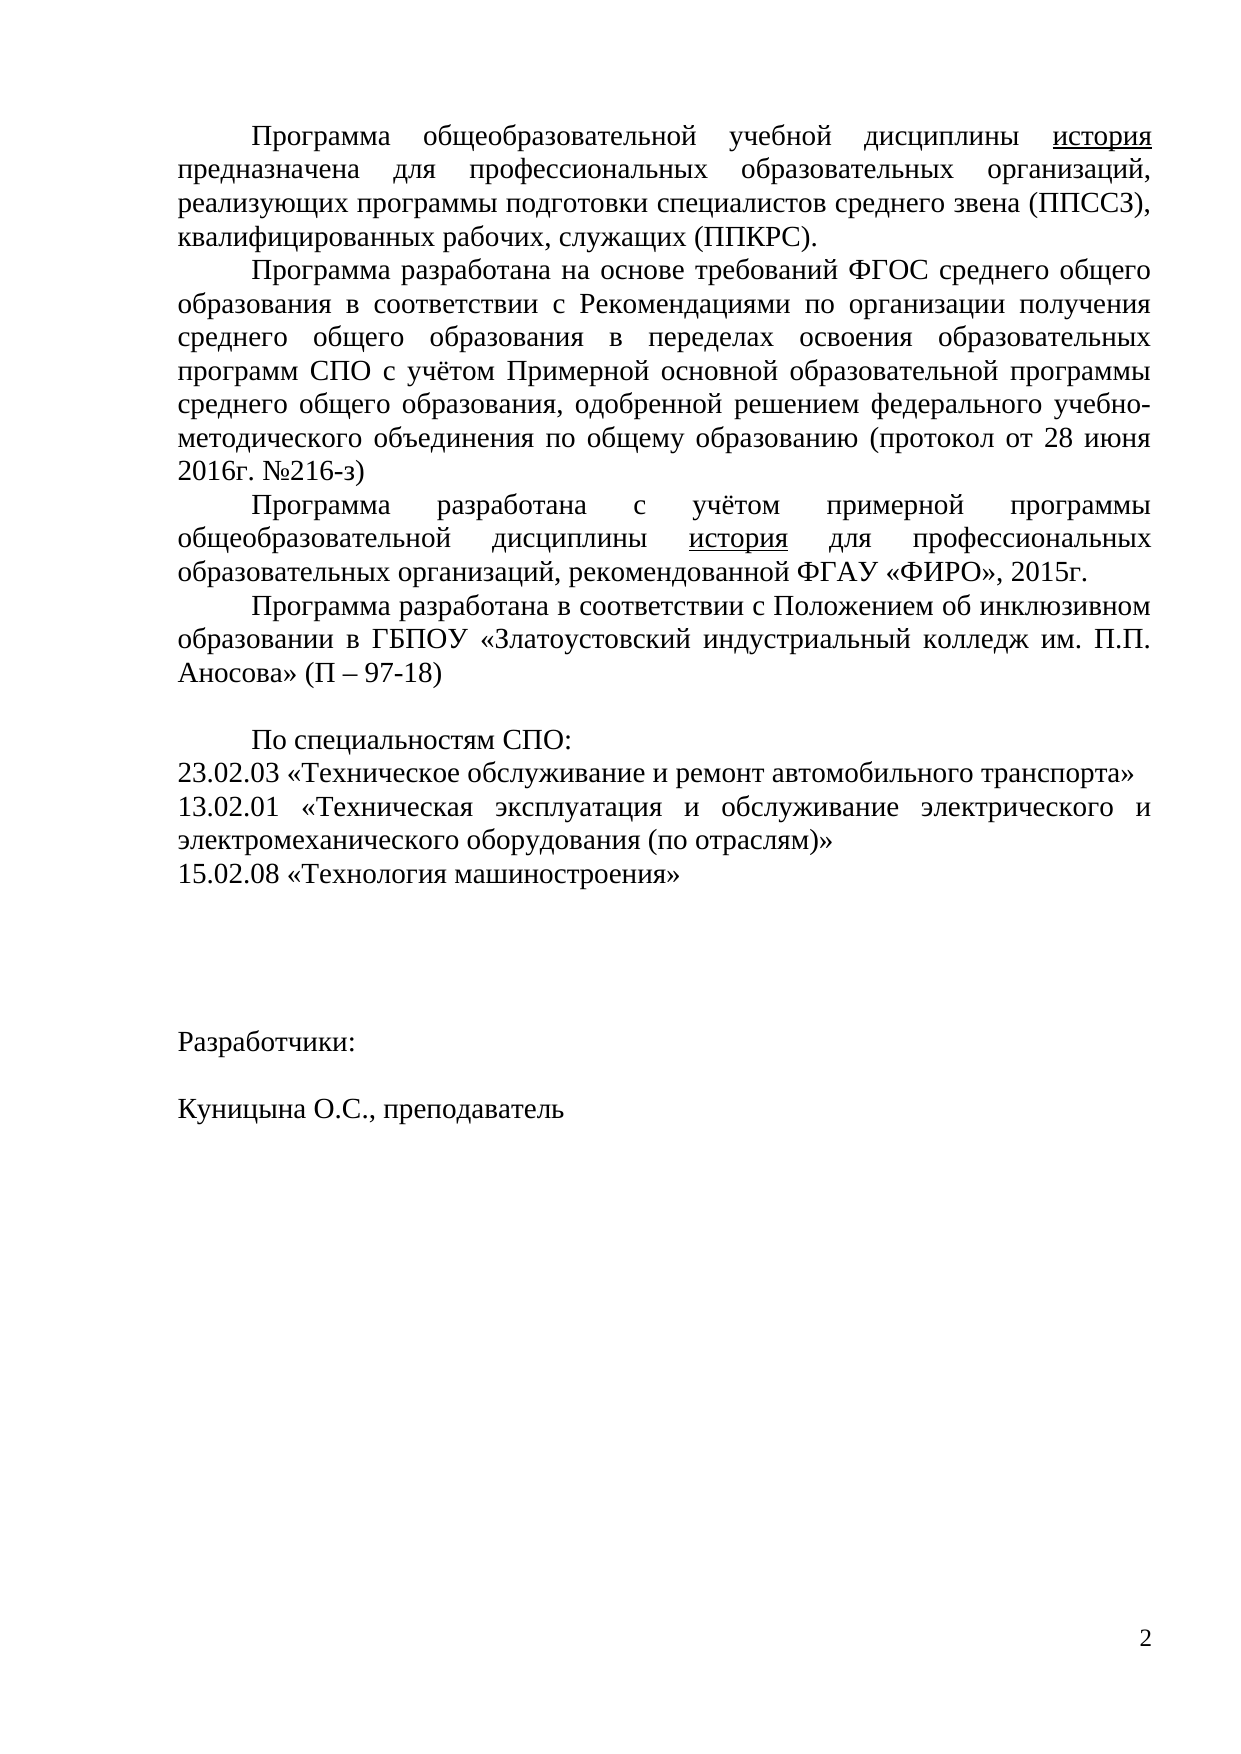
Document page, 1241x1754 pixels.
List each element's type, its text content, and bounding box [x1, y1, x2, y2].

text Разработчики: [177, 1024, 1152, 1057]
text Программа разработана на основе требований ФГОС среднего общего образования в соответствии с Рекомендациями по организации получения среднего общего образования в переделах освоения образовательных программ СПО с учётом Примерной основной образовательной программы среднего общего образования, одобренной решением федерального учебно-методического объединения по общему образованию (протокол от 28 июня 2016г. №216-з) [177, 252, 1152, 487]
text Программа разработана с учётом примерной программы общеобразовательной дисциплины история для профессиональных образовательных организаций, рекомендованной ФГАУ «ФИРО», 2015г. [177, 487, 1152, 588]
text 13.02.01 «Техническая эксплуатация и обслуживание электрического и электромеханического оборудования (по отраслям)» [177, 789, 1152, 856]
text По специальностям СПО: [177, 722, 1152, 755]
text Программа общеобразовательной учебной дисциплины история предназначена для профессиональных образовательных организаций, реализующих программы подготовки специалистов среднего звена (ППССЗ), квалифицированных рабочих, служащих (ППКРС). [177, 118, 1152, 252]
text Программа разработана в соответствии с Положением об инклюзивном образовании в ГБПОУ «Златоустовский индустриальный колледж им. П.П. Аносова» (П – 97-18) [177, 588, 1152, 688]
text 15.02.08 «Технология машиностроения» [177, 856, 1152, 889]
text 23.02.03 «Техническое обслуживание и ремонт автомобильного транспорта» [177, 755, 1152, 789]
text Куницына О.С., преподаватель [177, 1091, 1152, 1124]
